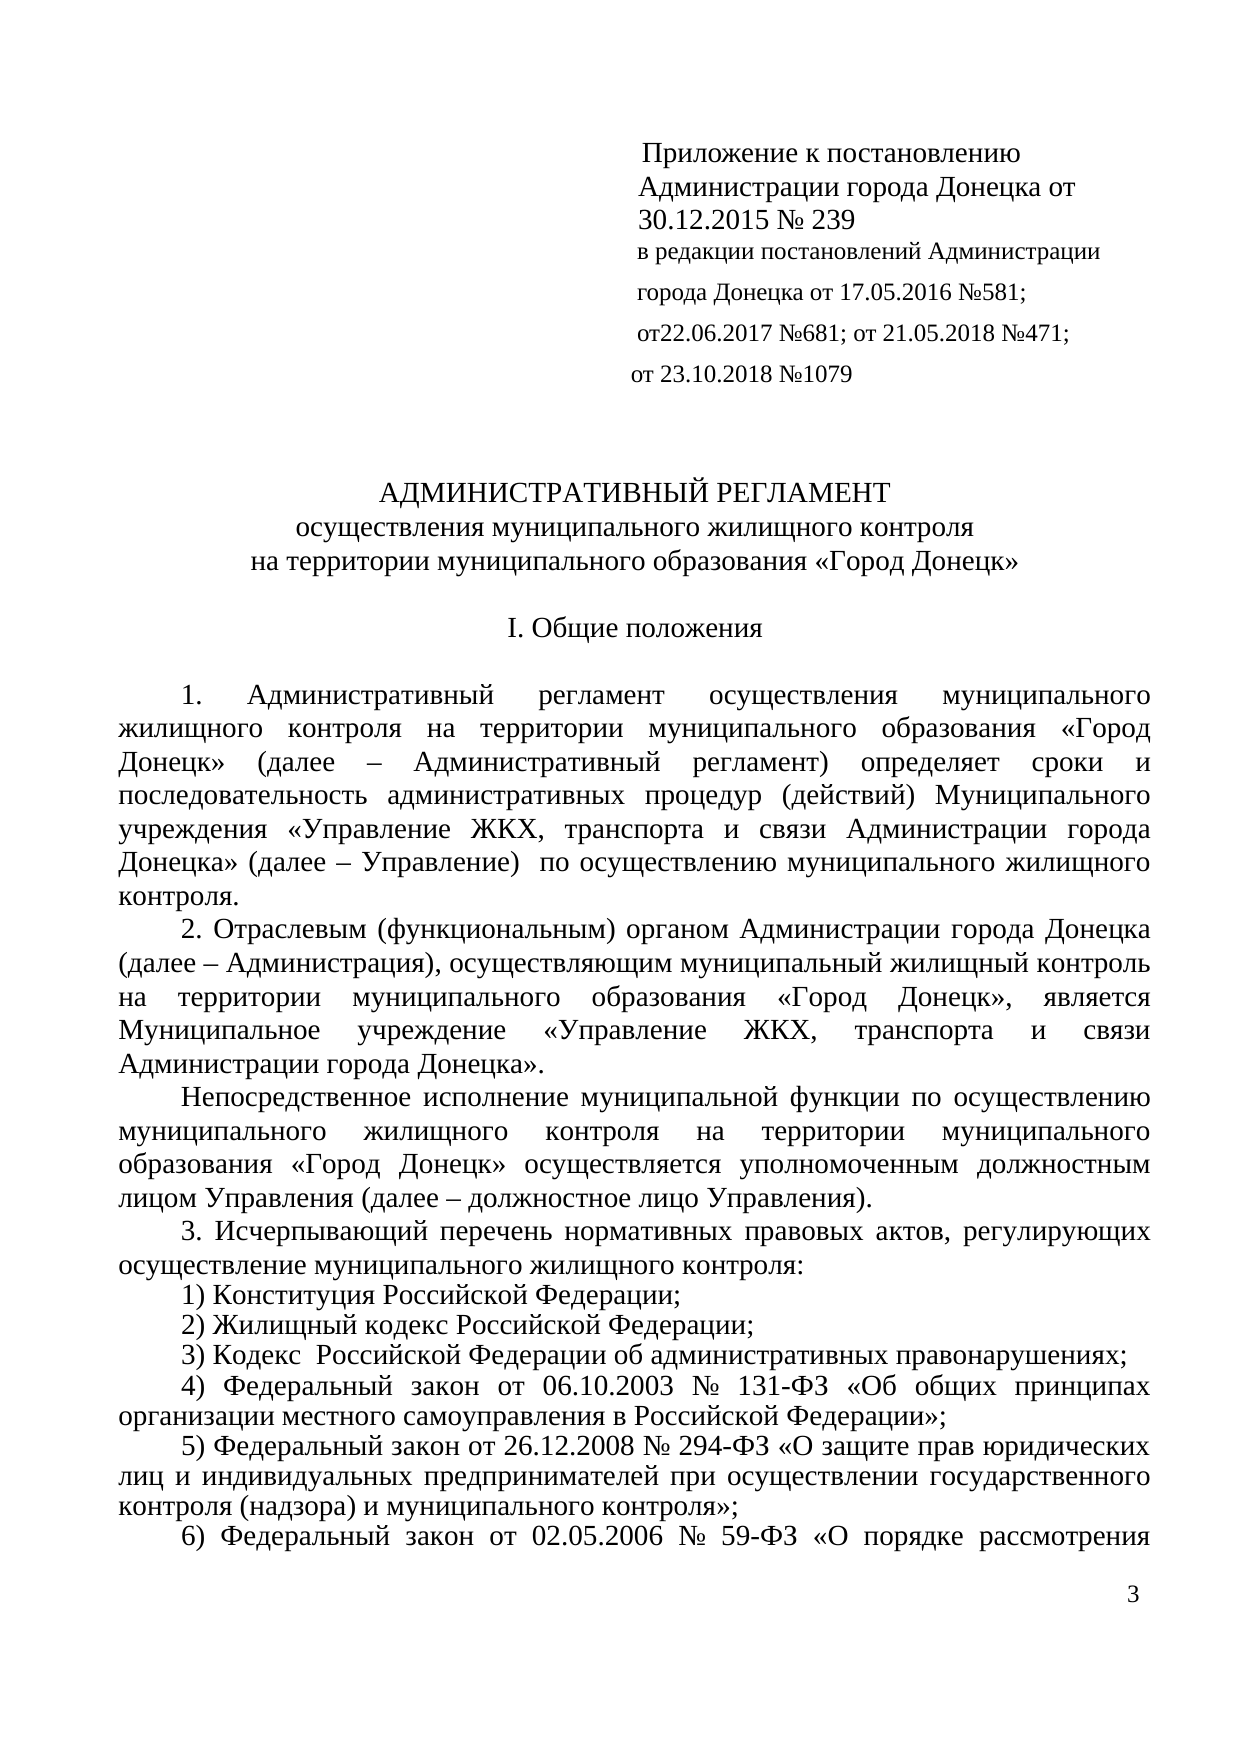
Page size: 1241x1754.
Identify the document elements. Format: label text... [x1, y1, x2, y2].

text в редакции постановлений Администрации [118, 236, 1152, 264]
text 2. Отраслевым (функциональным) органом Администрации города Донецка (далее – Администрация), осуществляющим муниципальный жилищный контроль на территории муниципального образования «Город Донецк», является Муниципальное учреждение «Управление ЖКХ, транспорта и связи Администрации города Донецка». [118, 912, 1152, 1079]
subtitle Администрации города Донецка от [193, 169, 1152, 202]
text 5) Федеральный закон от 26.12.2008 № 294-ФЗ «О защите прав юридических лиц и индивидуальных предпринимателей при осуществлении государственного контроля (надзора) и муниципального контроля»; [118, 1431, 1152, 1522]
text 4) Федеральный закон от 06.10.2003 № 131-ФЗ «Об общих принципах организации местного самоуправления в Российской Федерации»; [118, 1371, 1152, 1431]
text от 23.10.2018 №1079 [118, 359, 1152, 388]
text I. Общие положения [118, 610, 1152, 643]
subtitle 30.12.2015 № 239 [193, 202, 1152, 236]
title АДМИНИСТРАТИВНЫЙ РЕГЛАМЕНТ [118, 476, 1152, 509]
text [118, 1522, 1152, 1552]
text от22.06.2017 №681; от 21.05.2018 №471; [118, 318, 1152, 347]
subtitle Приложение к постановлению [193, 135, 1152, 169]
text 3) Кодекс Российской Федерации об административных правонарушениях; [118, 1341, 1152, 1371]
title на территории муниципального образования «Город Донецк» [118, 543, 1152, 576]
text 1. Административный регламент осуществления муниципального жилищного контроля на территории муниципального образования «Город Донецк» (далее – Административный регламент) определяет сроки и последовательность административных процедур (действий) Муниципального учреждения «Управление ЖКХ, транспорта и связи Администрации города Донецка» (далее – Управление) по осуществлению муниципального жилищного контроля. [118, 677, 1152, 912]
text Непосредственное исполнение муниципальной функции по осуществлению муниципального жилищного контроля на территории муниципального образования «Город Донецк» осуществляется уполномоченным должностным лицом Управления (далее – должностное лицо Управления). [118, 1079, 1152, 1213]
text 2) Жилищный кодекс Российской Федерации; [118, 1311, 1152, 1341]
text 1) Конституция Российской Федерации; [118, 1281, 1152, 1311]
text 3. Исчерпывающий перечень нормативных правовых актов, регулирующих осуществление муниципального жилищного контроля: [118, 1213, 1152, 1281]
text города Донецка от 17.05.2016 №581; [118, 277, 1152, 306]
title осуществления муниципального жилищного контроля [118, 509, 1152, 543]
